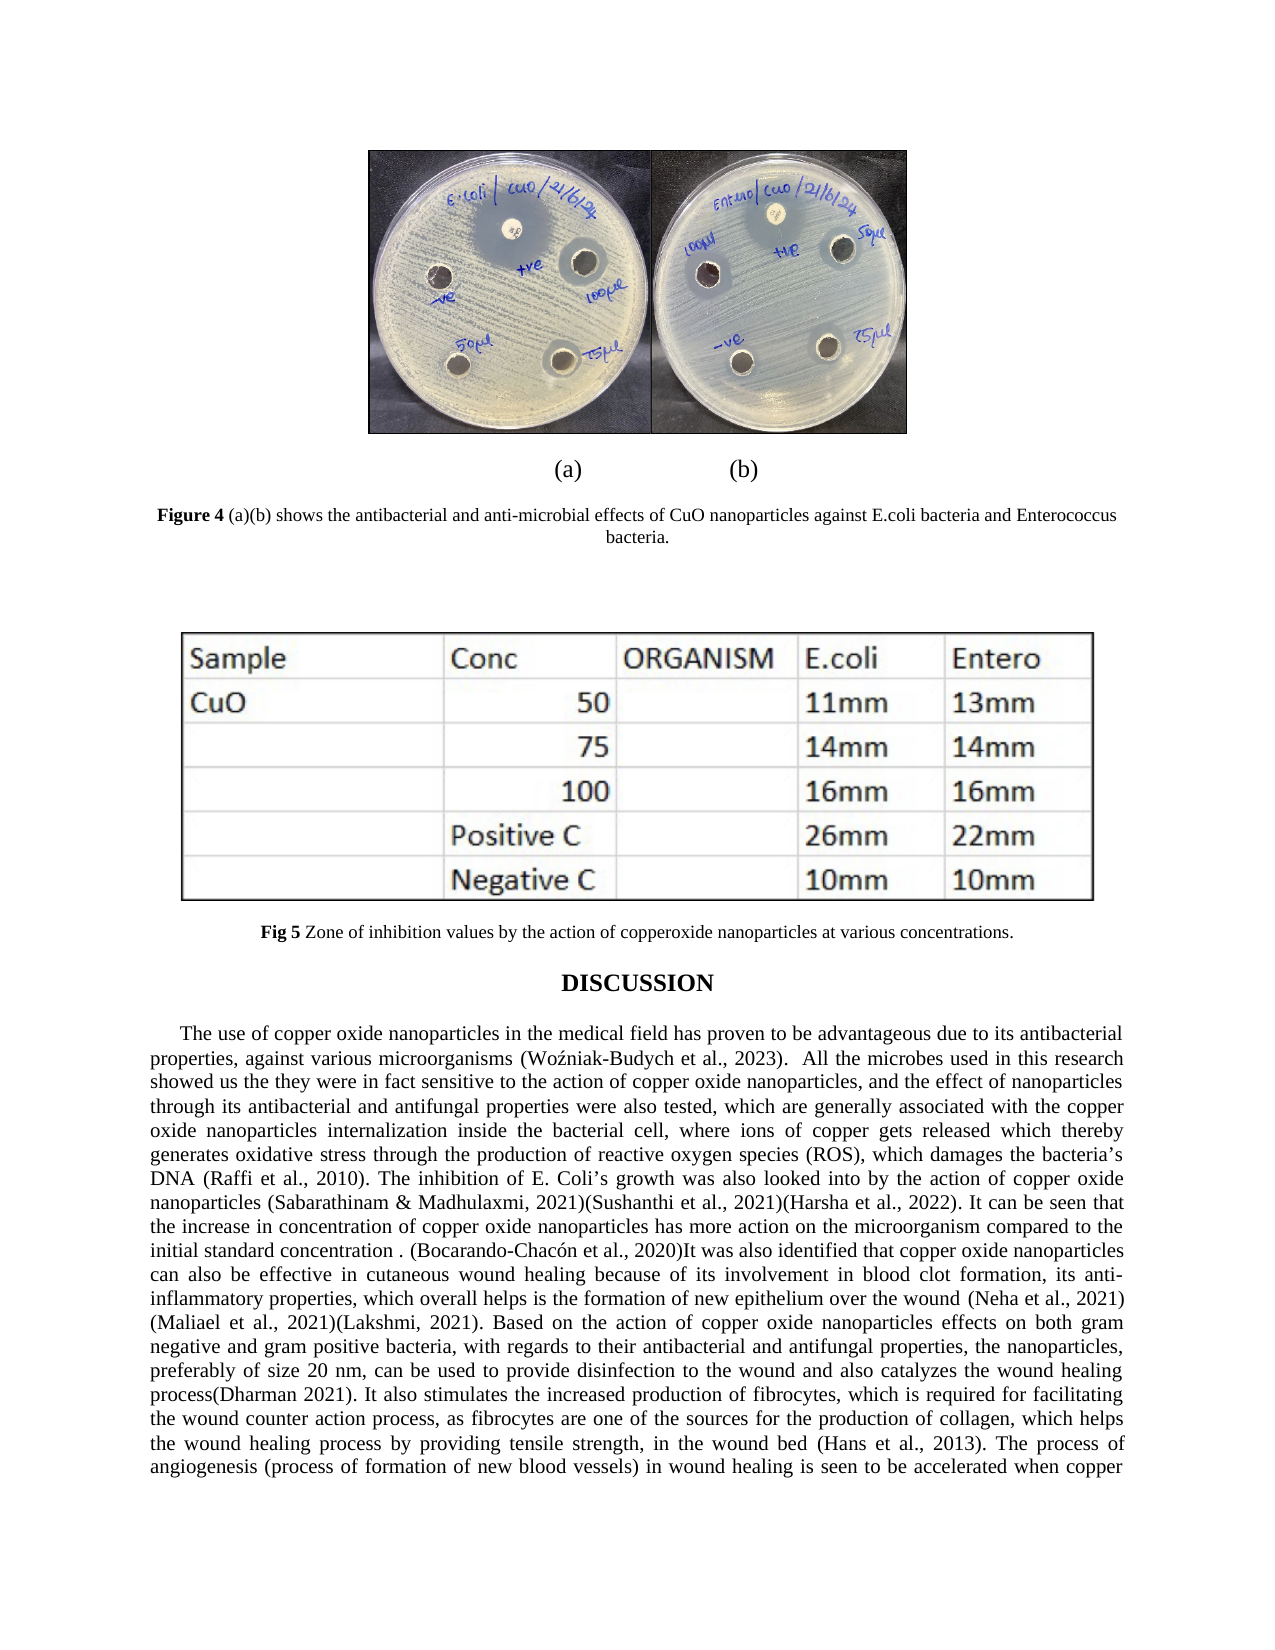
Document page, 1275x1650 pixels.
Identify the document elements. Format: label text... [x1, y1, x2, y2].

picture [368, 150, 907, 434]
text Fig 5 Zone of inhibition values by the action of copperoxide nanoparticles at various concentrations. [150, 921, 1125, 943]
picture [180, 632, 1095, 901]
text Figure 4 (a)(b) shows the antibacterial and anti-microbial effects of CuO nanoparticles against E.coli bacteria and Enterococcus bacteria. [150, 504, 1125, 547]
subtitle Discussion [150, 968, 1125, 996]
list (b) [187, 454, 1125, 483]
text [150, 1021, 1125, 1478]
